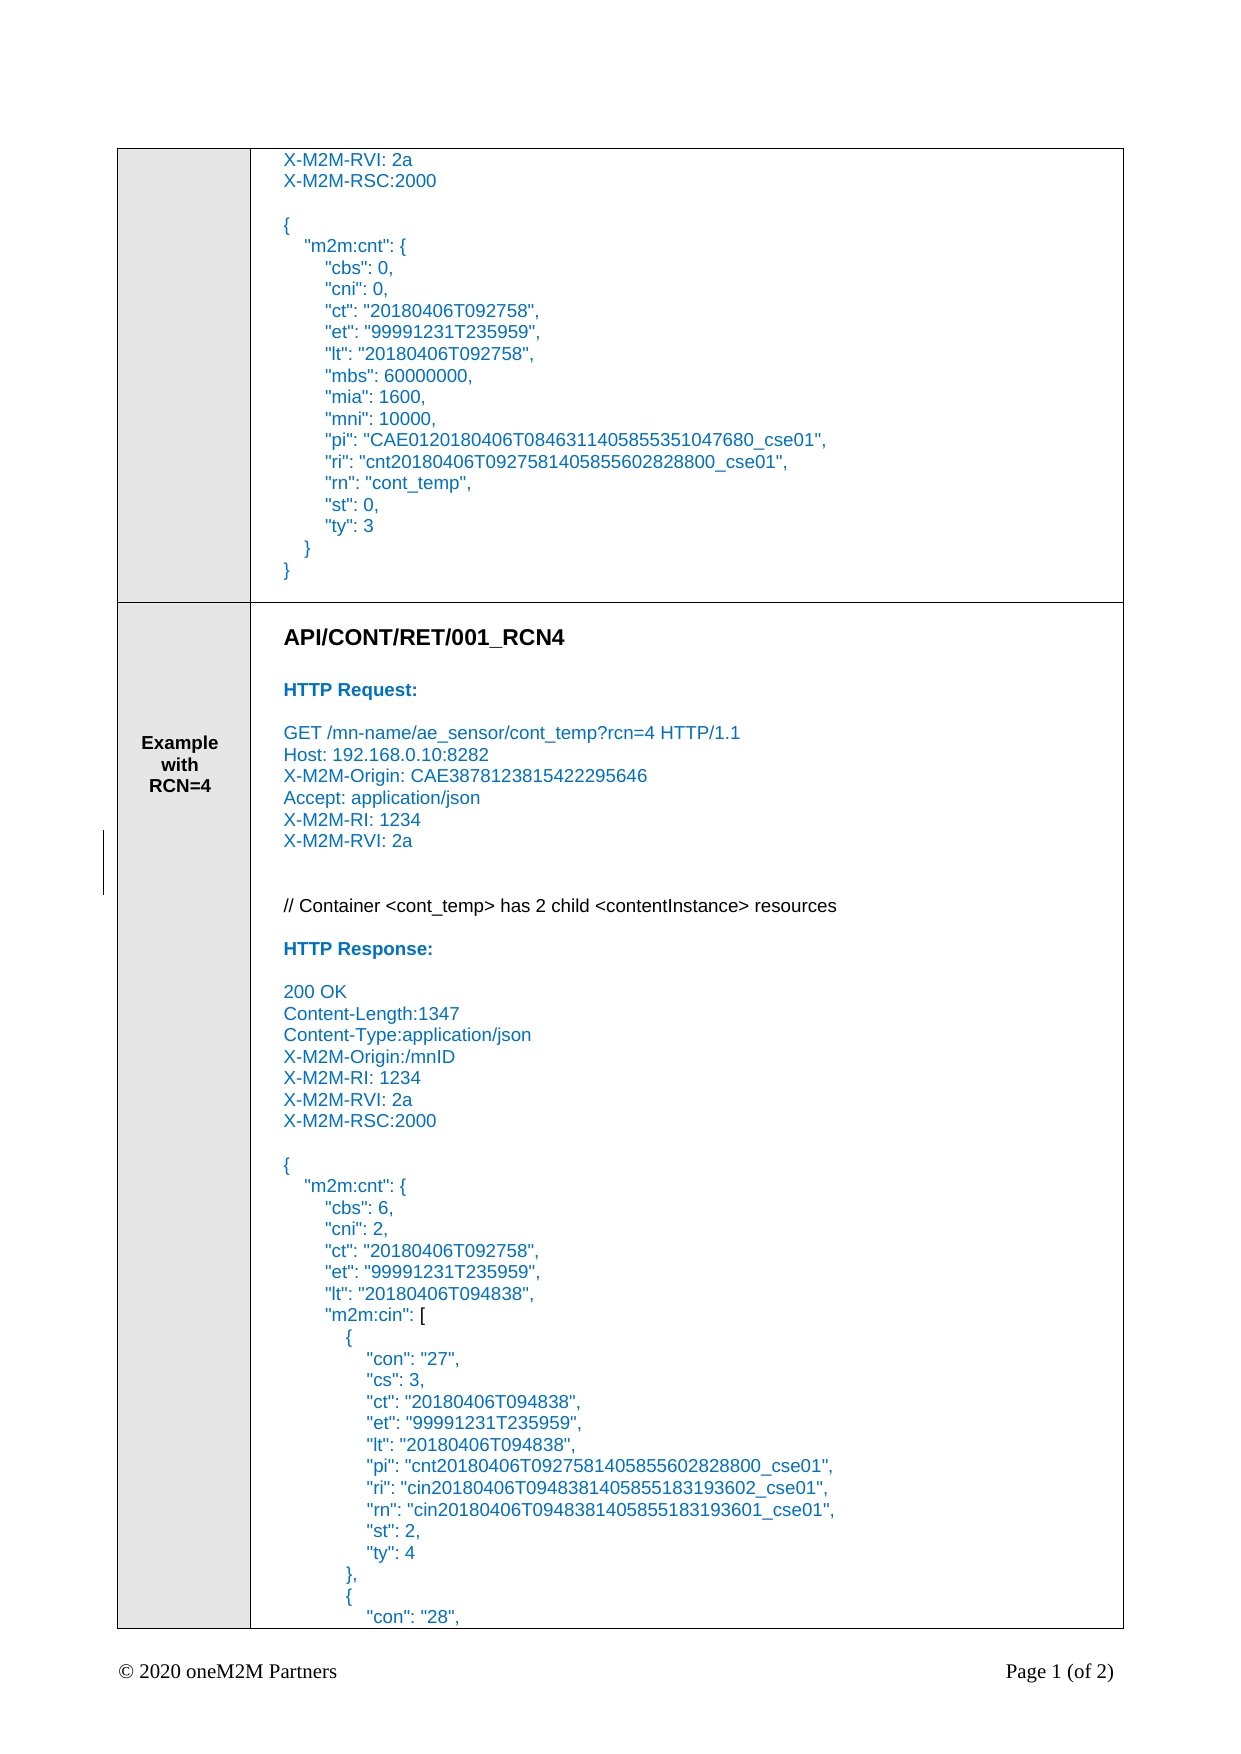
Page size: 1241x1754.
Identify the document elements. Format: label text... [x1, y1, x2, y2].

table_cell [118, 149, 250, 602]
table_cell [251, 603, 1123, 1628]
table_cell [251, 149, 1123, 602]
table_cell Example with RCN=4 [118, 603, 250, 1628]
